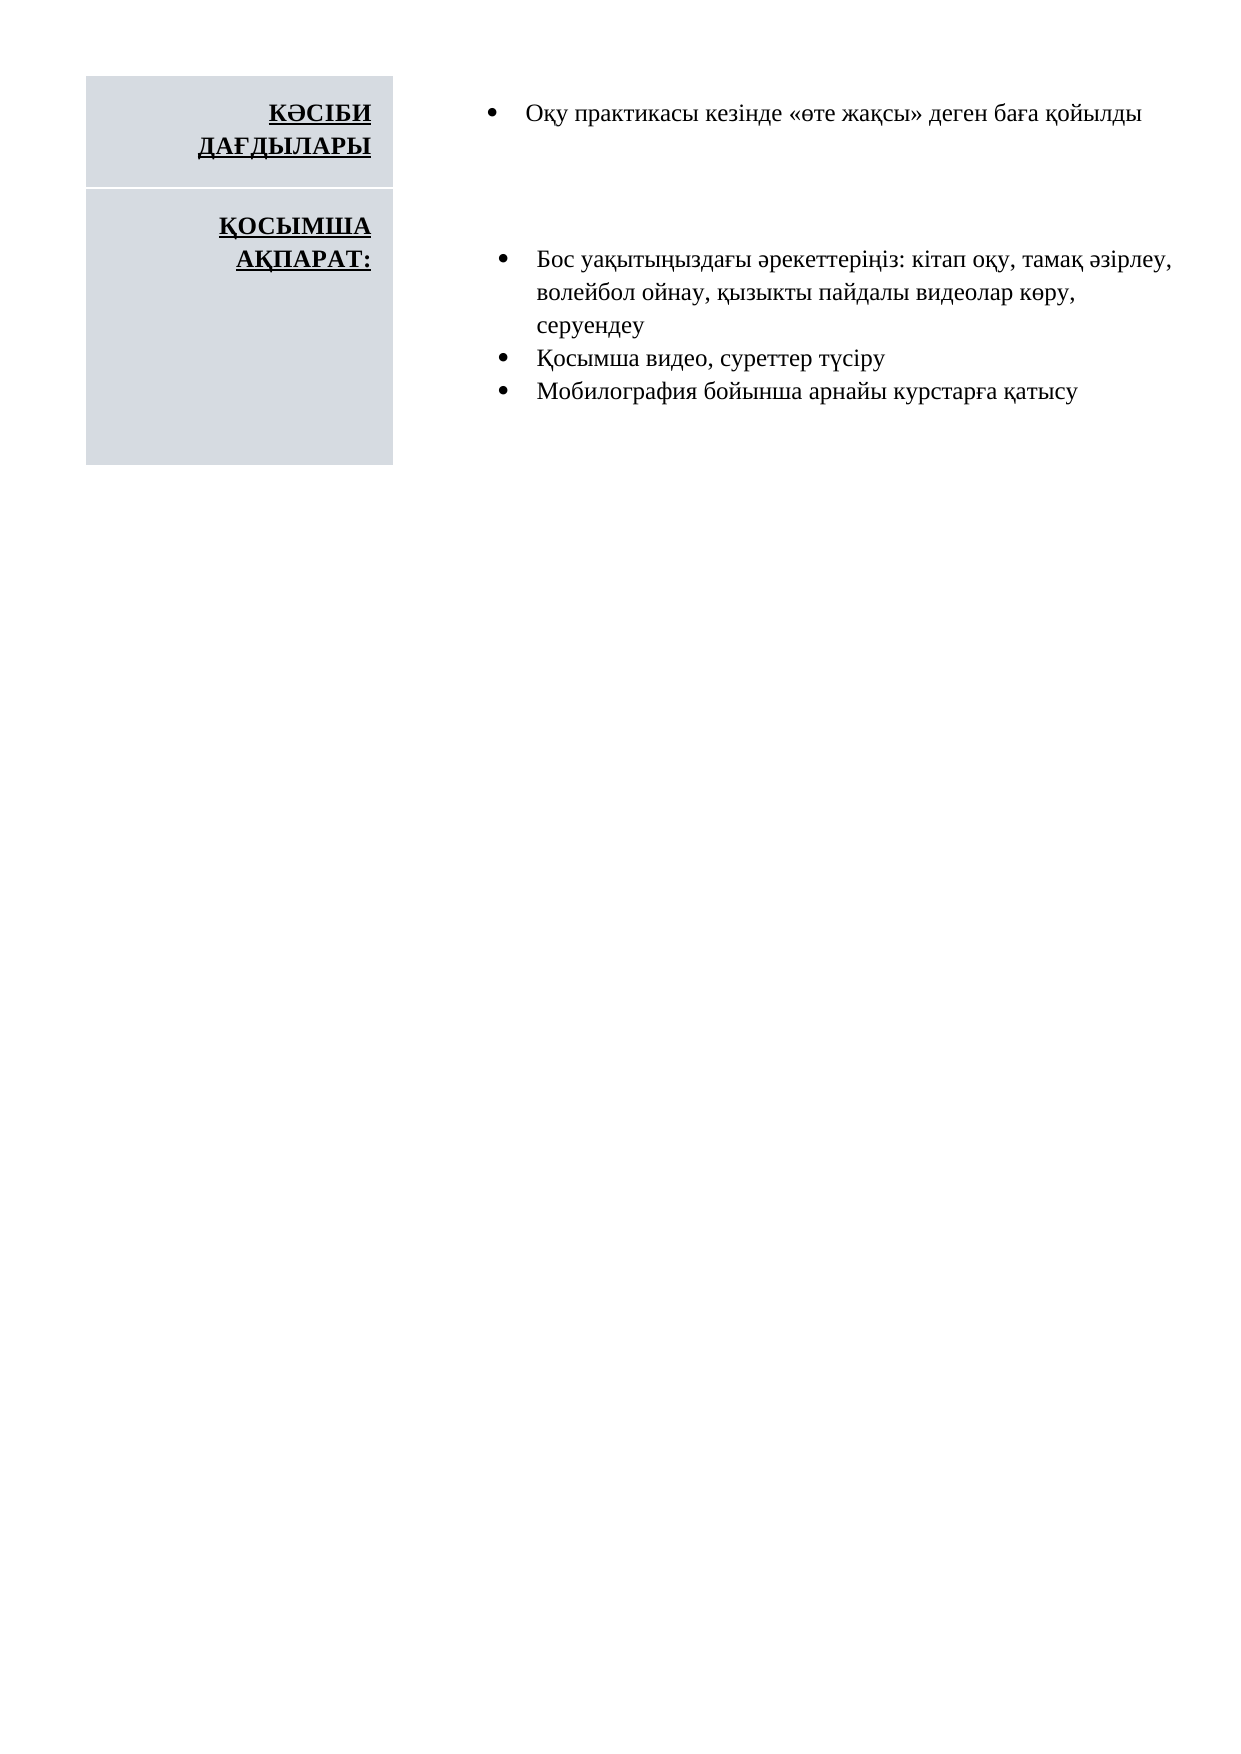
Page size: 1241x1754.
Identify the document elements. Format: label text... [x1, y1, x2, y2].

table_cell КӘСІБИ ДАҒДЫЛАРЫ [86, 76, 393, 187]
table_cell Оқу практикасы кезінде «өте жақсы» деген баға қойылды [395, 76, 1194, 187]
table_cell Бос уақытыңыздағы әрекеттеріңіз: кітап оқу, тамақ әзірлеу, волейбол ойнау, қызыкты пайдалы видеолар көру, серуендеу Қосымша видео, суреттер түсіру Мобилография бойынша арнайы курстарға қатысу [395, 189, 1194, 465]
table_cell ҚОСЫМША АҚПАРАТ: [86, 189, 393, 465]
